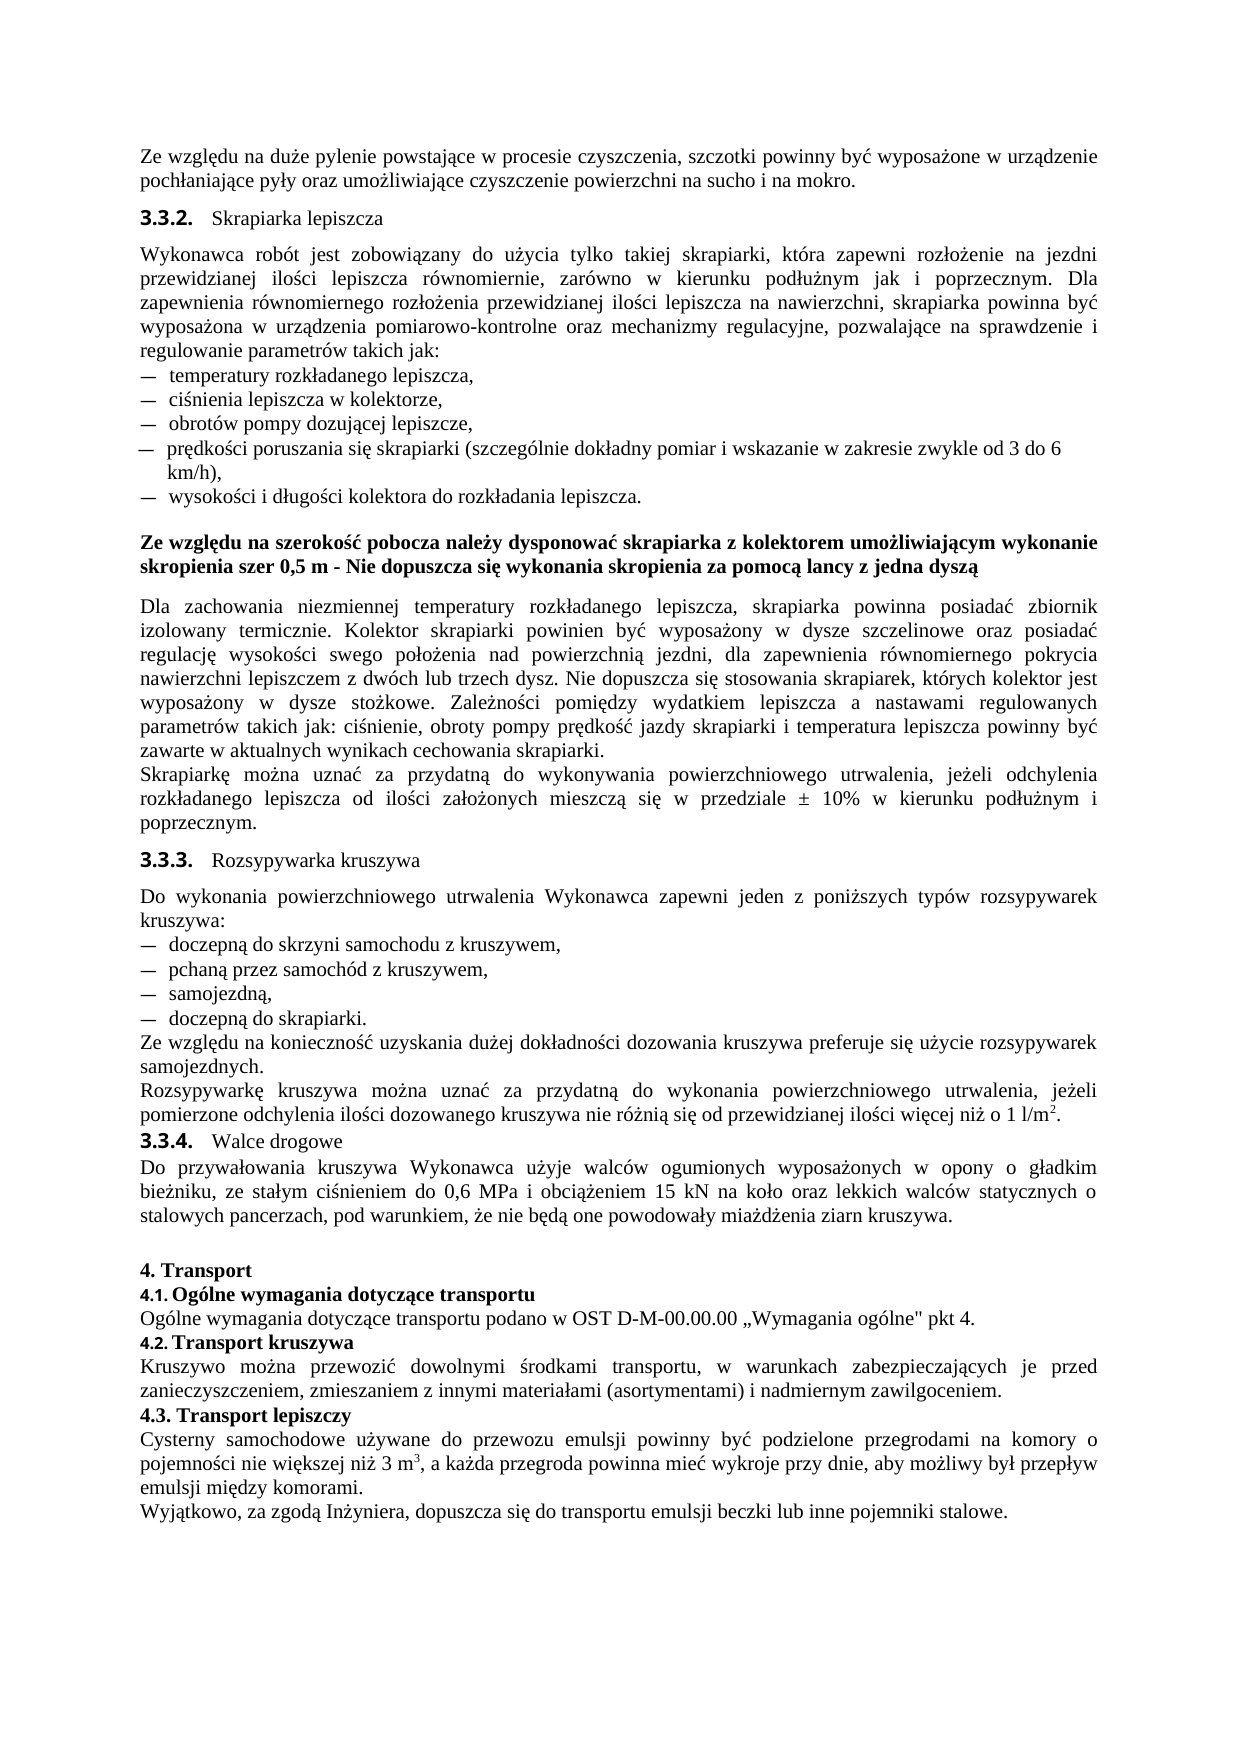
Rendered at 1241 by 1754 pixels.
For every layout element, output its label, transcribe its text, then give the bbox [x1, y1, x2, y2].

subtitle 4.3. Transport lepiszczy [140, 1402, 1101, 1427]
text Do przywałowania kruszywa Wykonawca użyje walców ogumionych wyposażonych w opony o gładkim bieżniku, ze stałym ciśnieniem do 0,6 MPa i obciążeniem 15 kN na koło oraz lekkich walców statycznych o stalowych pancerzach, pod warunkiem, że nie będą one powodowały miażdżenia ziarn kruszywa. [140, 1154, 1098, 1227]
list wysokości i długości kolektora do rozkładania lepiszcza. [140, 484, 1101, 508]
text Rozsypywarkę kruszywa można uznać za przydatną do wykonania powierzchniowego utrwalenia, jeżeli pomierzone odchylenia ilości dozowanego kruszywa nie różnią się od przewidzianej ilości więcej niż o 1 l/m2. [140, 1078, 1098, 1126]
list Rozsypywarka kruszywa [140, 845, 1101, 874]
text Skrapiarkę można uznać za przydatną do wykonywania powierzchniowego utrwalenia, jeżeli odchylenia rozkładanego lepiszcza od ilości założonych mieszczą się w przedziale ± 10% w kierunku podłużnym i poprzecznym. [140, 762, 1098, 834]
text Kruszywo można przewozić dowolnymi środkami transportu, w warunkach zabezpieczających je przed zanieczyszczeniem, zmieszaniem z innymi materiałami (asortymentami) i nadmiernym zawilgoceniem. [140, 1354, 1098, 1402]
subtitle Transport kruszywa [140, 1330, 1101, 1354]
subtitle 4. Transport [140, 1257, 1101, 1282]
text Do wykonania powierzchniowego utrwalenia Wykonawca zapewni jeden z poniższych typów rozsypywarek kruszywa: [140, 884, 1098, 932]
list ciśnienia lepiszcza w kolektorze, [140, 387, 1101, 411]
list doczepną do skrapiarki. [140, 1006, 1101, 1030]
list Skrapiarka lepiszcza [140, 203, 1101, 231]
subtitle Ogólne wymagania dotyczące transportu [140, 1282, 1101, 1306]
list samojezdną, [140, 981, 1101, 1006]
text Wyjątkowo, za zgodą Inżyniera, dopuszcza się do transportu emulsji beczki lub inne pojemniki stalowe. [140, 1499, 1101, 1523]
text Ze względu na konieczność uzyskania dużej dokładności dozowania kruszywa preferuje się użycie rozsypywarek samojezdnych. [140, 1030, 1098, 1078]
text Dla zachowania niezmiennej temperatury rozkładanego lepiszcza, skrapiarka powinna posiadać zbiornik izolowany termicznie. Kolektor skrapiarki powinien być wyposażony w dysze szczelinowe oraz posiadać regulację wysokości swego położenia nad powierzchnią jezdni, dla zapewnienia równomiernego pokrycia nawierzchni lepiszczem z dwóch lub trzech dysz. Nie dopuszcza się stosowania skrapiarek, których kolektor jest wyposażony w dysze stożkowe. Zależności pomiędzy wydatkiem lepiszcza a nastawami regulowanych parametrów takich jak: ciśnienie, obroty pompy prędkość jazdy skrapiarki i temperatura lepiszcza powinny być zawarte w aktualnych wynikach cechowania skrapiarki. [140, 594, 1098, 762]
list prędkości poruszania się skrapiarki (szczególnie dokładny pomiar i wskazanie w zakresie zwykle od 3 do 6 km/h), [138, 436, 1098, 484]
list temperatury rozkładanego lepiszcza, [140, 362, 1101, 387]
list pchaną przez samochód z kruszywem, [140, 957, 1101, 981]
text Ogólne wymagania dotyczące transportu podano w OST D-M-00.00.00 „Wymagania ogólne" pkt 4. [140, 1306, 1101, 1330]
list doczepną do skrzyni samochodu z kruszywem, [140, 932, 1101, 957]
list obrotów pompy dozującej lepiszcze, [140, 411, 1101, 436]
list Walce drogowe [140, 1126, 1101, 1154]
text Wykonawca robót jest zobowiązany do użycia tylko takiej skrapiarki, która zapewni rozłożenie na jezdni przewidzianej ilości lepiszcza równomiernie, zarówno w kierunku podłużnym jak i poprzecznym. Dla zapewnienia równomiernego rozłożenia przewidzianej ilości lepiszcza na nawierzchni, skrapiarka powinna być wyposażona w urządzenia pomiarowo-kontrolne oraz mechanizmy regulacyjne, pozwalające na sprawdzenie i regulowanie parametrów takich jak: [140, 242, 1098, 362]
subtitle Ze względu na szerokość pobocza należy dysponować skrapiarka z kolektorem umożliwiającym wykonanie skropienia szer 0,5 m - Nie dopuszcza się wykonania skropienia za pomocą lancy z jedna dyszą [140, 530, 1098, 578]
text Ze względu na duże pylenie powstające w procesie czyszczenia, szczotki powinny być wyposażone w urządzenie pochłaniające pyły oraz umożliwiające czyszczenie powierzchni na sucho i na mokro. [140, 144, 1098, 192]
text Cysterny samochodowe używane do przewozu emulsji powinny być podzielone przegrodami na komory o pojemności nie większej niż 3 m3, a każda przegroda powinna mieć wykroje przy dnie, aby możliwy był przepływ emulsji między komorami. [140, 1427, 1098, 1499]
